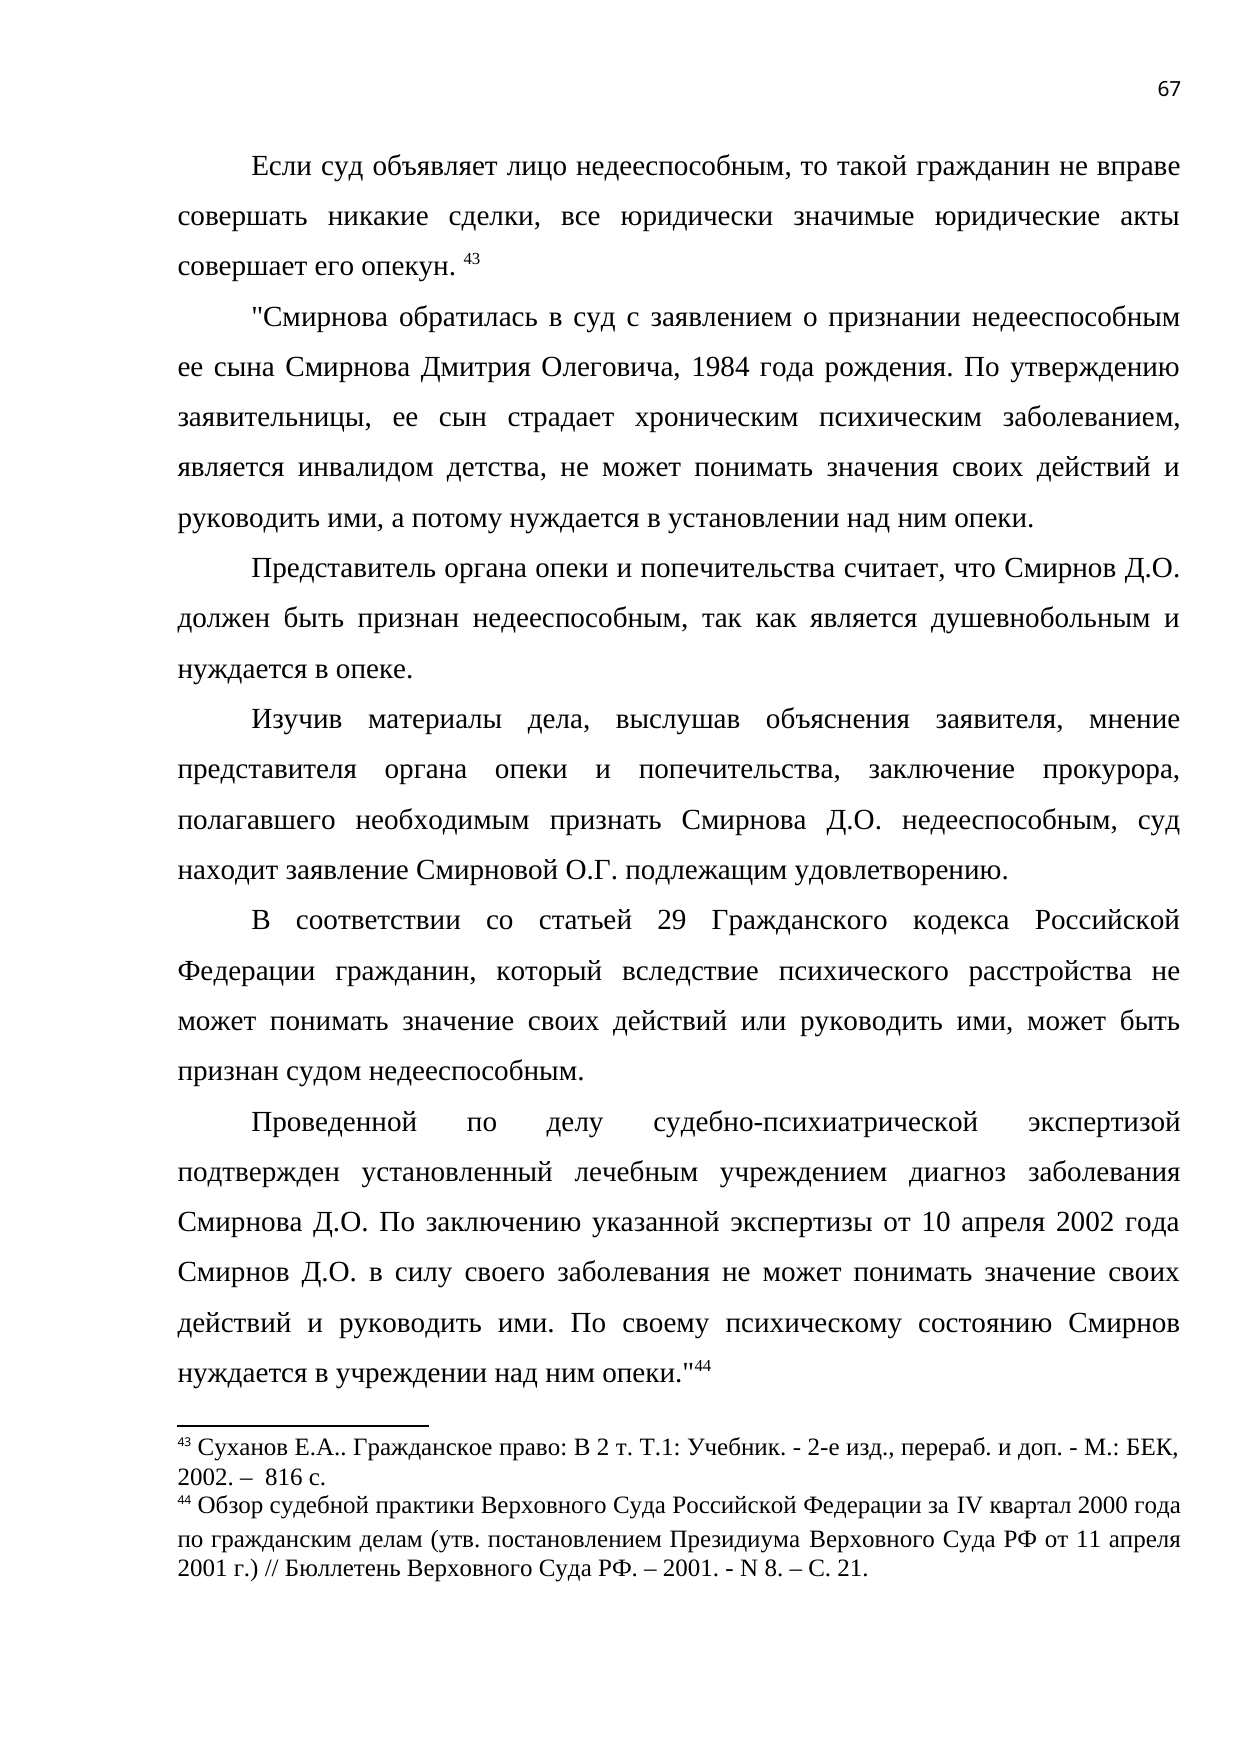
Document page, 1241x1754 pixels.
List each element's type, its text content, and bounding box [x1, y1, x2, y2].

text Если суд объявляет лицо недееспособным, то такой гражданин не вправе совершать никакие сделки, все юридически значимые юридические акты совершает его опекун. [177, 148, 1181, 282]
text Представитель органа опеки и попечительства считает, что Смирнов Д.О. должен быть признан недееспособным, так как является душевнобольным и нуждается в опеке. [177, 550, 1181, 684]
text "Смирнова обратилась в суд с заявлением о признании недееспособным ее сына Смирнова Дмитрия Олеговича, 1984 года рождения. По утверждению заявительницы, ее сын страдает хроническим психическим заболеванием, является инвалидом детства, не может понимать значения своих действий и руководить ими, а потому нуждается в установлении над ним опеки. [177, 299, 1181, 533]
text Изучив материалы дела, выслушав объяснения заявителя, мнение представителя органа опеки и попечительства, заключение прокурора, полагавшего необходимым признать Смирнова Д.О. недееспособным, суд находит заявление Смирновой О.Г. подлежащим удовлетворению. [177, 701, 1181, 886]
text В соответствии со статьей 29 Гражданского кодекса Российской Федерации гражданин, который вследствие психического расстройства не может понимать значение своих действий или руководить ими, может быть признан судом недееспособным. [177, 902, 1181, 1087]
text Проведенной по делу судебно-психиатрической экспертизой подтвержден установленный лечебным учреждением диагноз заболевания Смирнова Д.О. По заключению указанной экспертизы от 10 апреля 2002 года Смирнов Д.О. в силу своего заболевания не может понимать значение своих действий и руководить ими. По своему психическому состоянию Смирнов нуждается в учреждении над ним опеки." [177, 1104, 1181, 1389]
